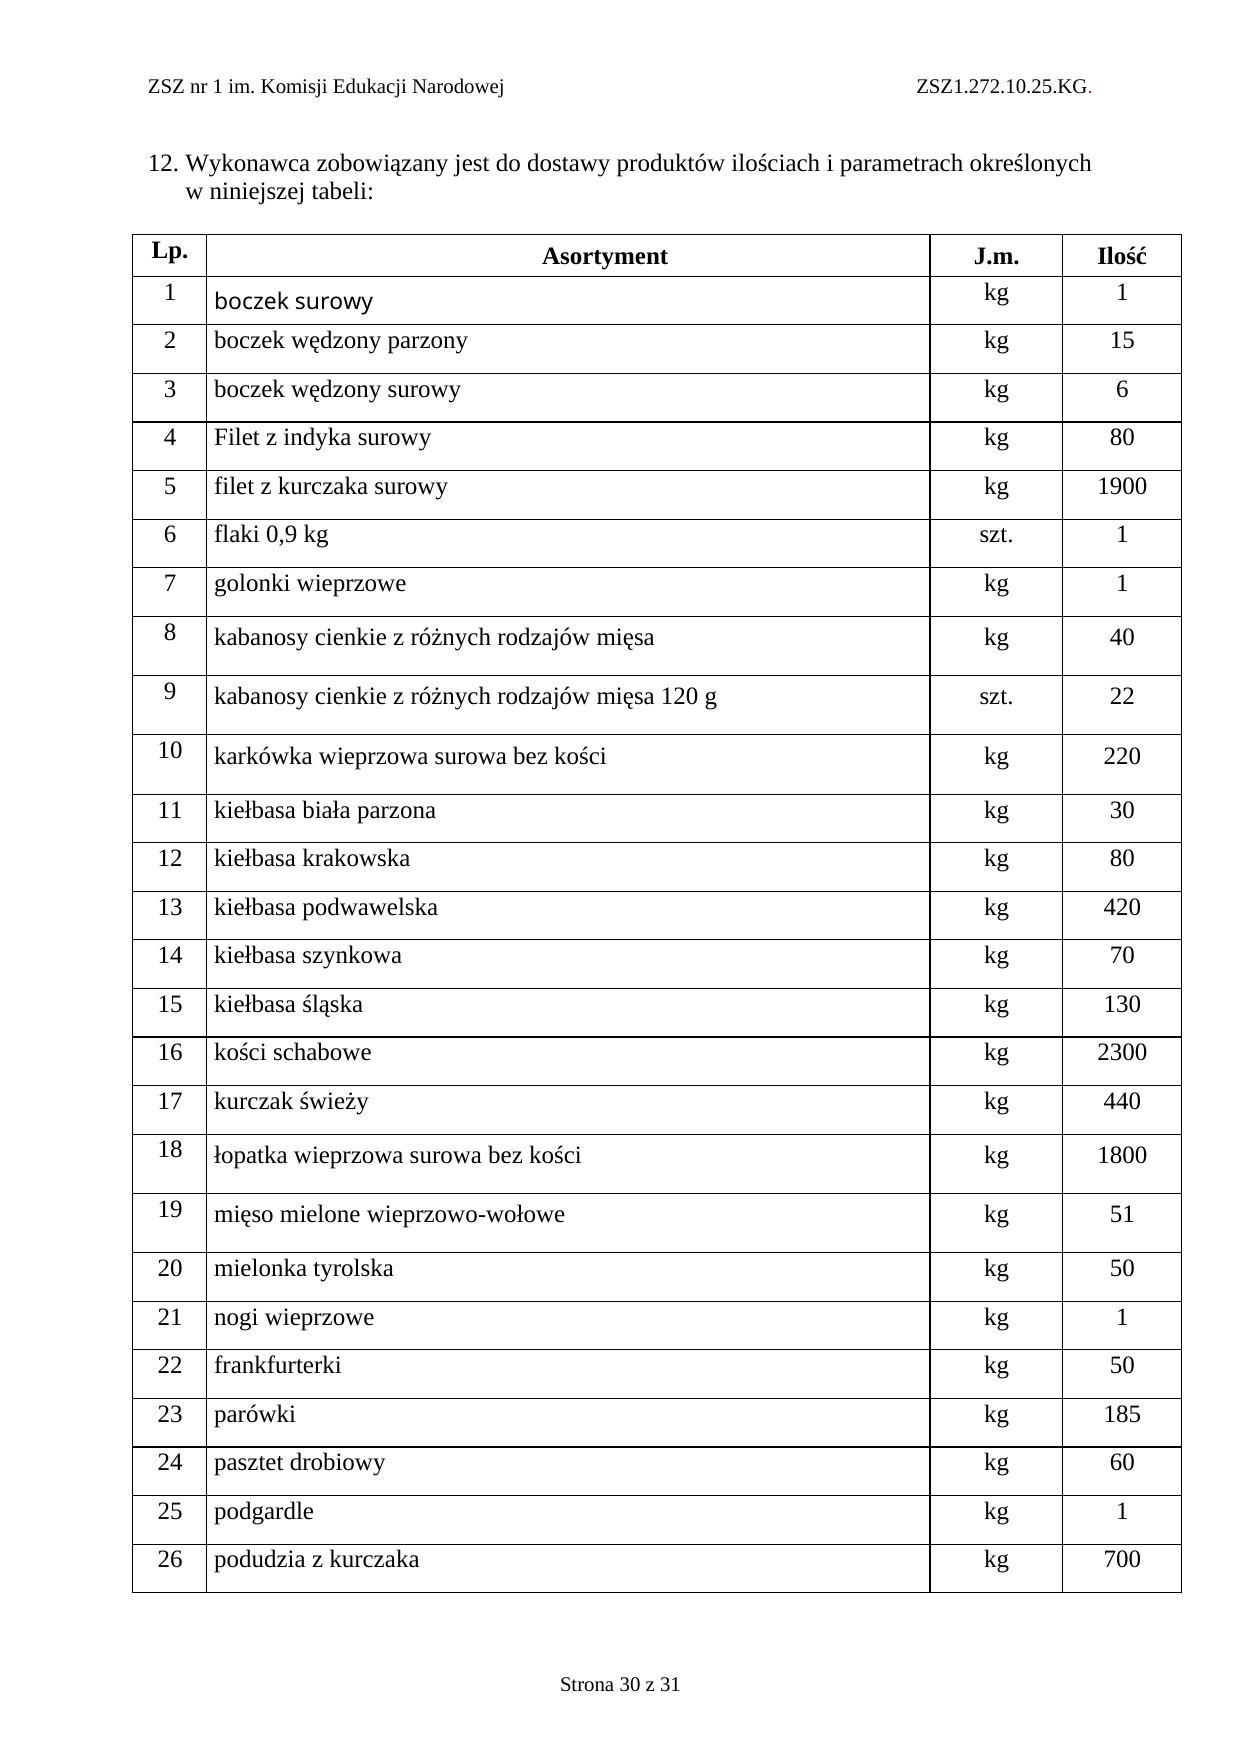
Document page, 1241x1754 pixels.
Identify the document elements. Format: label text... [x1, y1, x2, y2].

table_cell szt. [931, 520, 1062, 567]
table_cell 7 [133, 568, 206, 616]
table_cell kg [931, 1038, 1062, 1085]
table_cell mięso mielone wieprzowo-wołowe [207, 1194, 929, 1252]
table_cell kg [931, 1545, 1062, 1592]
table_cell kg [931, 374, 1062, 421]
table_cell boczek surowy [207, 277, 929, 324]
table_cell kg [931, 1194, 1062, 1252]
table_cell 4 [133, 423, 206, 470]
table_cell kg [931, 1135, 1062, 1193]
table_cell kg [931, 1253, 1062, 1301]
table_cell kiełbasa biała parzona [207, 795, 929, 842]
table_cell kiełbasa szynkowa [207, 940, 929, 988]
table_cell 24 [133, 1448, 206, 1495]
table_cell 420 [1063, 892, 1181, 939]
table_cell kg [931, 1350, 1062, 1398]
table_cell 440 [1063, 1086, 1181, 1133]
table_cell kg [931, 617, 1062, 675]
table_cell 19 [133, 1194, 206, 1252]
table_cell 16 [133, 1038, 206, 1085]
table_cell 1900 [1063, 471, 1181, 518]
table_cell 15 [1063, 325, 1181, 373]
table_cell 5 [133, 471, 206, 518]
table_cell golonki wieprzowe [207, 568, 929, 616]
table_cell kg [931, 1448, 1062, 1495]
table_cell 60 [1063, 1448, 1181, 1495]
table_cell nogi wieprzowe [207, 1302, 929, 1349]
table_header [207, 235, 280, 276]
table_cell 22 [1063, 676, 1181, 734]
table_cell 130 [1063, 989, 1181, 1036]
table_cell 1 [1063, 277, 1181, 324]
table_cell 220 [1063, 735, 1181, 794]
table_cell kiełbasa podwawelska [207, 892, 929, 939]
table_cell 18 [133, 1135, 206, 1193]
table_header Asortyment [280, 235, 929, 276]
table_cell kg [931, 989, 1062, 1036]
table_cell 20 [133, 1253, 206, 1301]
table_cell kg [931, 1399, 1062, 1446]
table_cell boczek wędzony surowy [207, 374, 929, 421]
table_cell podgardle [207, 1496, 929, 1543]
table_cell 6 [1063, 374, 1181, 421]
table_cell karkówka wieprzowa surowa bez kości [207, 735, 929, 794]
table_cell boczek wędzony parzony [207, 325, 929, 373]
table_cell mielonka tyrolska [207, 1253, 929, 1301]
table_cell kiełbasa śląska [207, 989, 929, 1036]
table_cell kg [931, 1086, 1062, 1133]
table_cell 10 [133, 735, 206, 794]
table_cell 2 [133, 325, 206, 373]
table_cell 17 [133, 1086, 206, 1133]
table_cell kości schabowe [207, 1038, 929, 1085]
table_cell 50 [1063, 1253, 1181, 1301]
table_cell 1800 [1063, 1135, 1181, 1193]
table_cell kg [931, 325, 1062, 373]
table_cell kg [931, 735, 1062, 794]
table_cell 9 [133, 676, 206, 734]
table_cell kg [931, 892, 1062, 939]
table_cell Filet z indyka surowy [207, 423, 929, 470]
table_cell kg [931, 277, 1062, 324]
table_cell 1 [1063, 568, 1181, 616]
table_cell kg [931, 1302, 1062, 1349]
table_cell kiełbasa krakowska [207, 843, 929, 891]
table_cell 12 [133, 843, 206, 891]
table_cell kg [931, 1496, 1062, 1543]
table_header J.m. [931, 235, 1062, 276]
table_cell pasztet drobiowy [207, 1448, 929, 1495]
list Wykonawca zobowiązany jest do dostawy produktów ilościach i parametrach określonych w niniejszej tabeli: [148, 148, 1093, 205]
table_cell 700 [1063, 1545, 1181, 1592]
table_cell 15 [133, 989, 206, 1036]
table_cell kg [931, 795, 1062, 842]
table_cell 50 [1063, 1350, 1181, 1398]
table_cell 51 [1063, 1194, 1181, 1252]
table_cell 3 [133, 374, 206, 421]
table_cell kabanosy cienkie z różnych rodzajów mięsa 120 g [207, 676, 929, 734]
table_cell łopatka wieprzowa surowa bez kości [207, 1135, 929, 1193]
table_cell 22 [133, 1350, 206, 1398]
table_cell 1 [1063, 1302, 1181, 1349]
table_cell 30 [1063, 795, 1181, 842]
table_header Ilość [1063, 235, 1181, 276]
table_cell 185 [1063, 1399, 1181, 1446]
table_cell 23 [133, 1399, 206, 1446]
table_cell kabanosy cienkie z różnych rodzajów mięsa [207, 617, 929, 675]
table_cell szt. [931, 676, 1062, 734]
table_cell 70 [1063, 940, 1181, 988]
table_cell 1 [133, 277, 206, 324]
table_cell 25 [133, 1496, 206, 1543]
table_cell frankfurterki [207, 1350, 929, 1398]
table_cell 2300 [1063, 1038, 1181, 1085]
table_cell kurczak świeży [207, 1086, 929, 1133]
table_cell flaki 0,9 kg [207, 520, 929, 567]
table_cell kg [931, 843, 1062, 891]
table_header Lp. [133, 235, 206, 276]
table_cell 80 [1063, 843, 1181, 891]
table_cell kg [931, 471, 1062, 518]
table_cell podudzia z kurczaka [207, 1545, 929, 1592]
table_cell kg [931, 568, 1062, 616]
table_cell 1 [1063, 520, 1181, 567]
table_cell kg [931, 940, 1062, 988]
table_cell kg [931, 423, 1062, 470]
table_cell 6 [133, 520, 206, 567]
table_cell parówki [207, 1399, 929, 1446]
table_cell filet z kurczaka surowy [207, 471, 929, 518]
table_cell 1 [1063, 1496, 1181, 1543]
table_cell 40 [1063, 617, 1181, 675]
table_cell 14 [133, 940, 206, 988]
table_cell 80 [1063, 423, 1181, 470]
table_cell 11 [133, 795, 206, 842]
table_cell 13 [133, 892, 206, 939]
table_cell 8 [133, 617, 206, 675]
table_cell 26 [133, 1545, 206, 1592]
table_cell 21 [133, 1302, 206, 1349]
